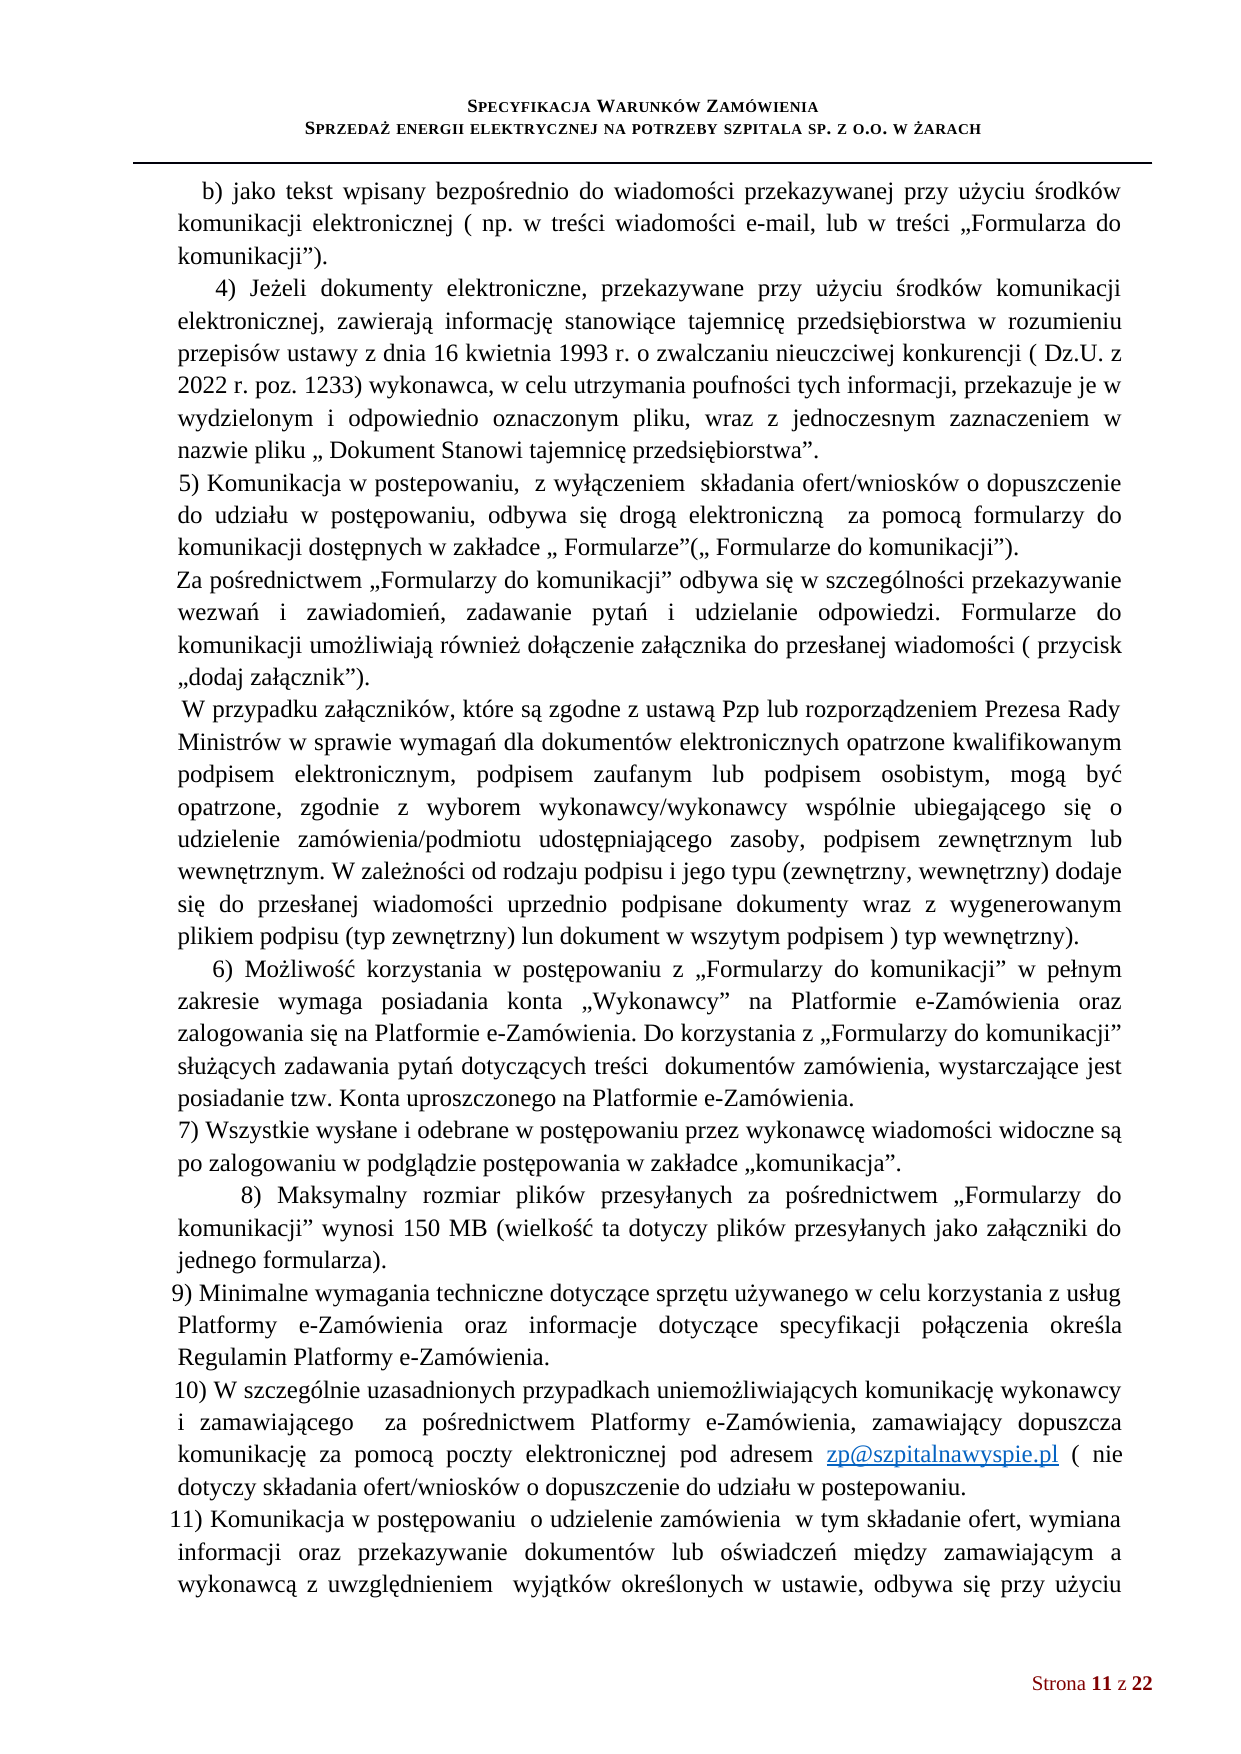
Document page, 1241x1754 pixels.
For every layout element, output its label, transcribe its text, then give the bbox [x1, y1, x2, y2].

text 9) Minimalne wymagania techniczne dotyczące sprzętu używanego w celu korzystania z usług Platformy e-Zamówienia oraz informacje dotyczące specyfikacji połączenia określa Regulamin Platformy e-Zamówienia. [133, 1278, 1123, 1371]
text 5) Komunikacja w postepowaniu, z wyłączeniem składania ofert/wniosków o dopuszczenie do udziału w postępowaniu, odbywa się drogą elektroniczną za pomocą formularzy do komunikacji dostępnych w zakładce „ Formularze”(„ Formularze do komunikacji”). [133, 468, 1123, 561]
text 8) Maksymalny rozmiar plików przesyłanych za pośrednictwem „Formularzy do komunikacji” wynosi 150 MB (wielkość ta dotyczy plików przesyłanych jako załączniki do jednego formularza). [133, 1180, 1123, 1274]
text 4) Jeżeli dokumenty elektroniczne, przekazywane przy użyciu środków komunikacji elektronicznej, zawierają informację stanowiące tajemnicę przedsiębiorstwa w rozumieniu przepisów ustawy z dnia 16 kwietnia 1993 r. o zwalczaniu nieuczciwej konkurencji ( Dz.U. z 2022 r. poz. 1233) wykonawca, w celu utrzymania poufności tych informacji, przekazuje je w wydzielonym i odpowiednio oznaczonym pliku, wraz z jednoczesnym zaznaczeniem w nazwie pliku „ Dokument Stanowi tajemnicę przedsiębiorstwa”. [133, 273, 1123, 464]
text 6) Możliwość korzystania w postępowaniu z „Formularzy do komunikacji” w pełnym zakresie wymaga posiadania konta „Wykonawcy” na Platformie e-Zamówienia oraz zalogowania się na Platformie e-Zamówienia. Do korzystania z „Formularzy do komunikacji” służących zadawania pytań dotyczących treści dokumentów zamówienia, wystarczające jest posiadanie tzw. Konta uproszczonego na Platformie e-Zamówienia. [133, 954, 1123, 1112]
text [133, 1504, 1123, 1598]
text Za pośrednictwem „Formularzy do komunikacji” odbywa się w szczególności przekazywanie wezwań i zawiadomień, zadawanie pytań i udzielanie odpowiedzi. Formularze do komunikacji umożliwiają również dołączenie załącznika do przesłanej wiadomości ( przycisk „dodaj załącznik”). [133, 565, 1123, 691]
text b) jako tekst wpisany bezpośrednio do wiadomości przekazywanej przy użyciu środków komunikacji elektronicznej ( np. w treści wiadomości e-mail, lub w treści „Formularza do komunikacji”). [133, 176, 1123, 270]
text 10) W szczególnie uzasadnionych przypadkach uniemożliwiających komunikację wykonawcy i zamawiającego za pośrednictwem Platformy e-Zamówienia, zamawiający dopuszcza komunikację za pomocą poczty elektronicznej pod adresem zp@szpitalnawyspie.pl ( nie dotyczy składania ofert/wniosków o dopuszczenie do udziału w postepowaniu. [133, 1375, 1123, 1501]
text 7) Wszystkie wysłane i odebrane w postępowaniu przez wykonawcę wiadomości widoczne są po zalogowaniu w podglądzie postępowania w zakładce „komunikacja”. [133, 1116, 1123, 1177]
text W przypadku załączników, które są zgodne z ustawą Pzp lub rozporządzeniem Prezesa Rady Ministrów w sprawie wymagań dla dokumentów elektronicznych opatrzone kwalifikowanym podpisem elektronicznym, podpisem zaufanym lub podpisem osobistym, mogą być opatrzone, zgodnie z wyborem wykonawcy/wykonawcy wspólnie ubiegającego się o udzielenie zamówienia/podmiotu udostępniającego zasoby, podpisem zewnętrznym lub wewnętrznym. W zależności od rodzaju podpisu i jego typu (zewnętrzny, wewnętrzny) dodaje się do przesłanej wiadomości uprzednio podpisane dokumenty wraz z wygenerowanym plikiem podpisu (typ zewnętrzny) lun dokument w wszytym podpisem ) typ wewnętrzny). [133, 694, 1123, 950]
